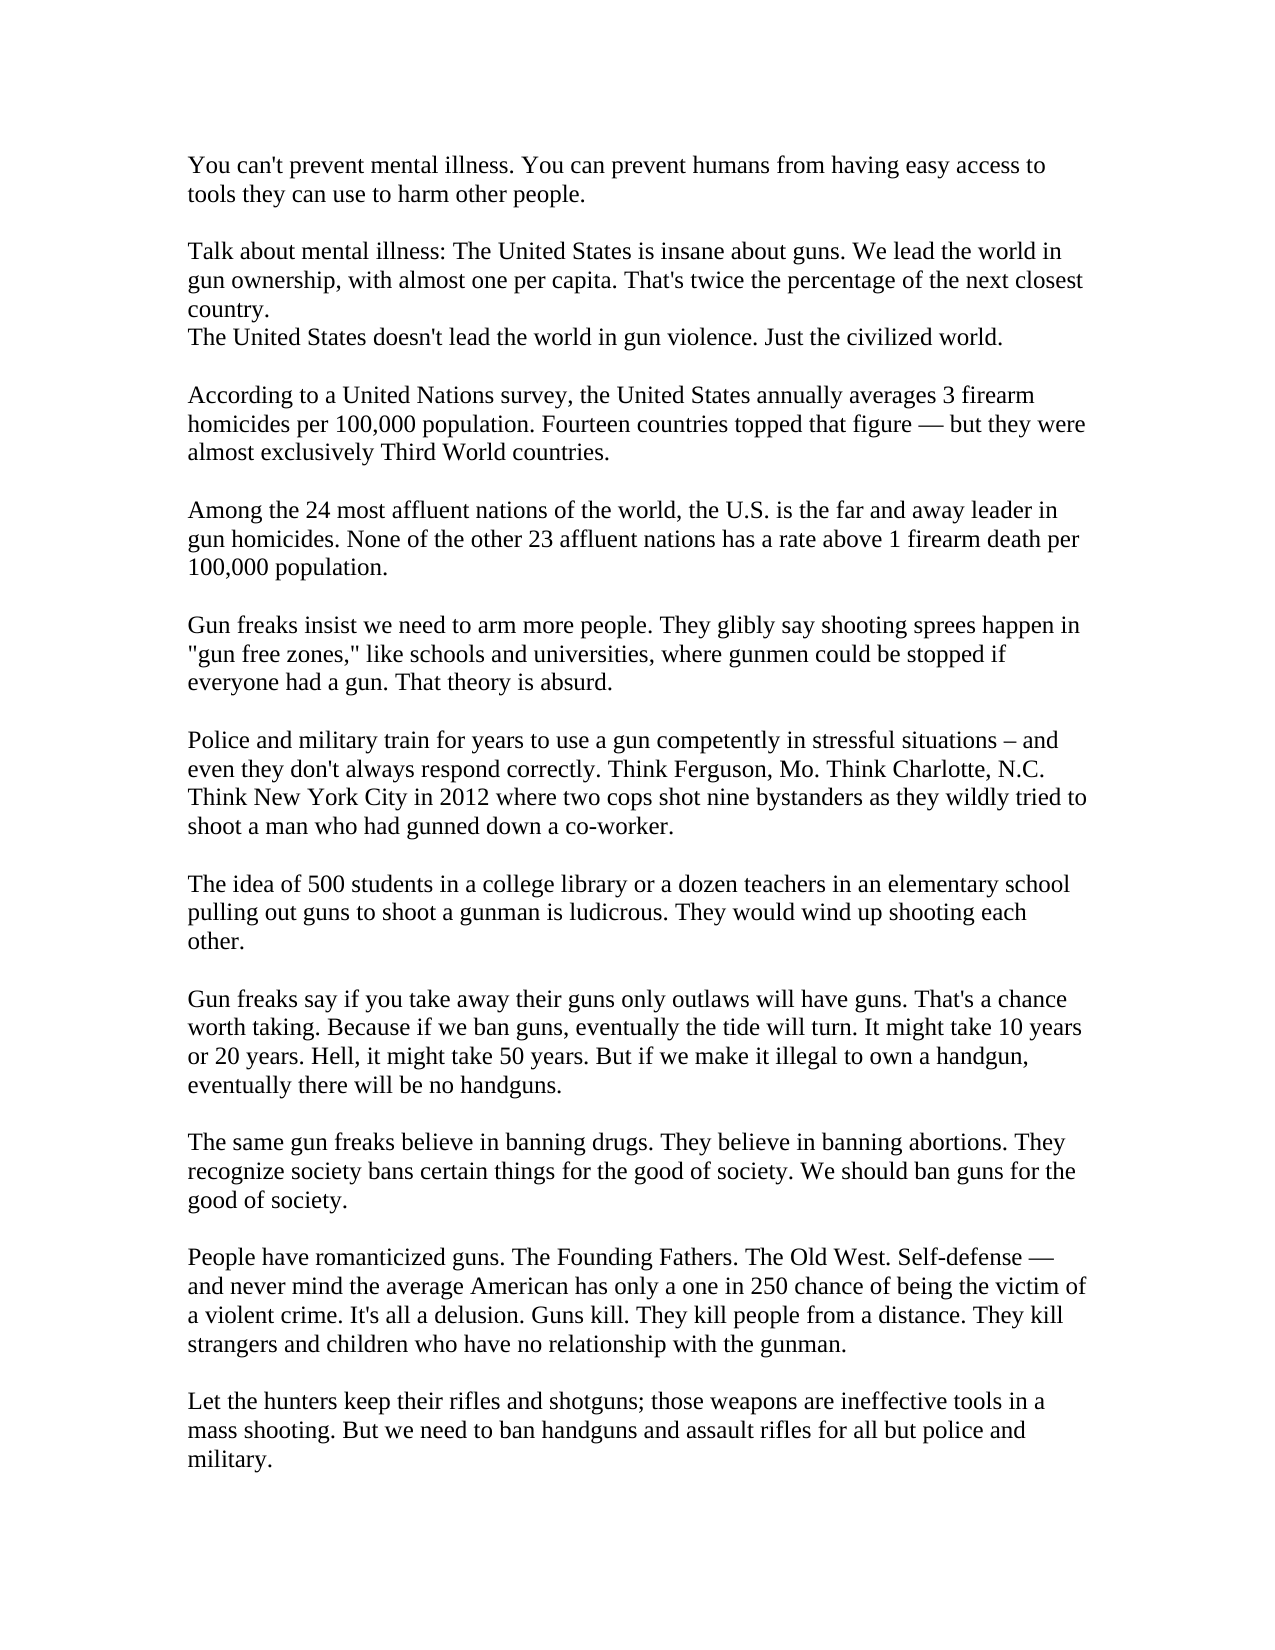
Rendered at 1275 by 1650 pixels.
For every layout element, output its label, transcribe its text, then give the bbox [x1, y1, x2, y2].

text Talk about mental illness: The United States is insane about guns. We lead the world in gun ownership, with almost one per capita. That's twice the percentage of the next closest country. [187, 236, 1087, 322]
text The United States doesn't lead the world in gun violence. Just the civilized world. [187, 322, 1087, 351]
text People have romanticized guns. The Founding Fathers. The Old West. Self-defense — and never mind the average American has only a one in 250 chance of being the victim of a violent crime. It's all a delusion. Guns kill. They kill people from a distance. They kill strangers and children who have no relationship with the gunman. [187, 1242, 1087, 1357]
text You can't prevent mental illness. You can prevent humans from having easy access to tools they can use to harm other people. [187, 150, 1087, 207]
text Gun freaks insist we need to arm more people. They glibly say shooting sprees happen in "gun free zones," like schools and universities, where gunmen could be stopped if everyone had a gun. That theory is absurd. [187, 610, 1087, 696]
text Gun freaks say if you take away their guns only outlaws will have guns. That's a chance worth taking. Because if we ban guns, eventually the tide will turn. It might take 10 years or 20 years. Hell, it might take 50 years. But if we make it illegal to own a handgun, eventually there will be no handguns. [187, 984, 1087, 1099]
text Police and military train for years to use a gun competently in stressful situations – and even they don't always respond correctly. Think Ferguson, Mo. Think Charlotte, N.C. Think New York City in 2012 where two cops shot nine bystanders as they wildly tried to shoot a man who had gunned down a co-worker. [187, 725, 1087, 840]
text The same gun freaks believe in banning drugs. They believe in banning abortions. They recognize society bans certain things for the good of society. We should ban guns for the good of society. [187, 1127, 1087, 1214]
text According to a United Nations survey, the United States annually averages 3 firearm homicides per 100,000 population. Fourteen countries topped that figure — but they were almost exclusively Third World countries. [187, 380, 1087, 466]
text Among the 24 most affluent nations of the world, the U.S. is the far and away leader in gun homicides. None of the other 23 affluent nations has a rate above 1 firearm death per 100,000 population. [187, 495, 1087, 581]
text Let the hunters keep their rifles and shotguns; those weapons are ineffective tools in a mass shooting. But we need to ban handguns and assault rifles for all but police and military. [187, 1386, 1087, 1472]
text The idea of 500 students in a college library or a dozen teachers in an elementary school pulling out guns to shoot a gunman is ludicrous. They would wind up shooting each other. [187, 869, 1087, 955]
